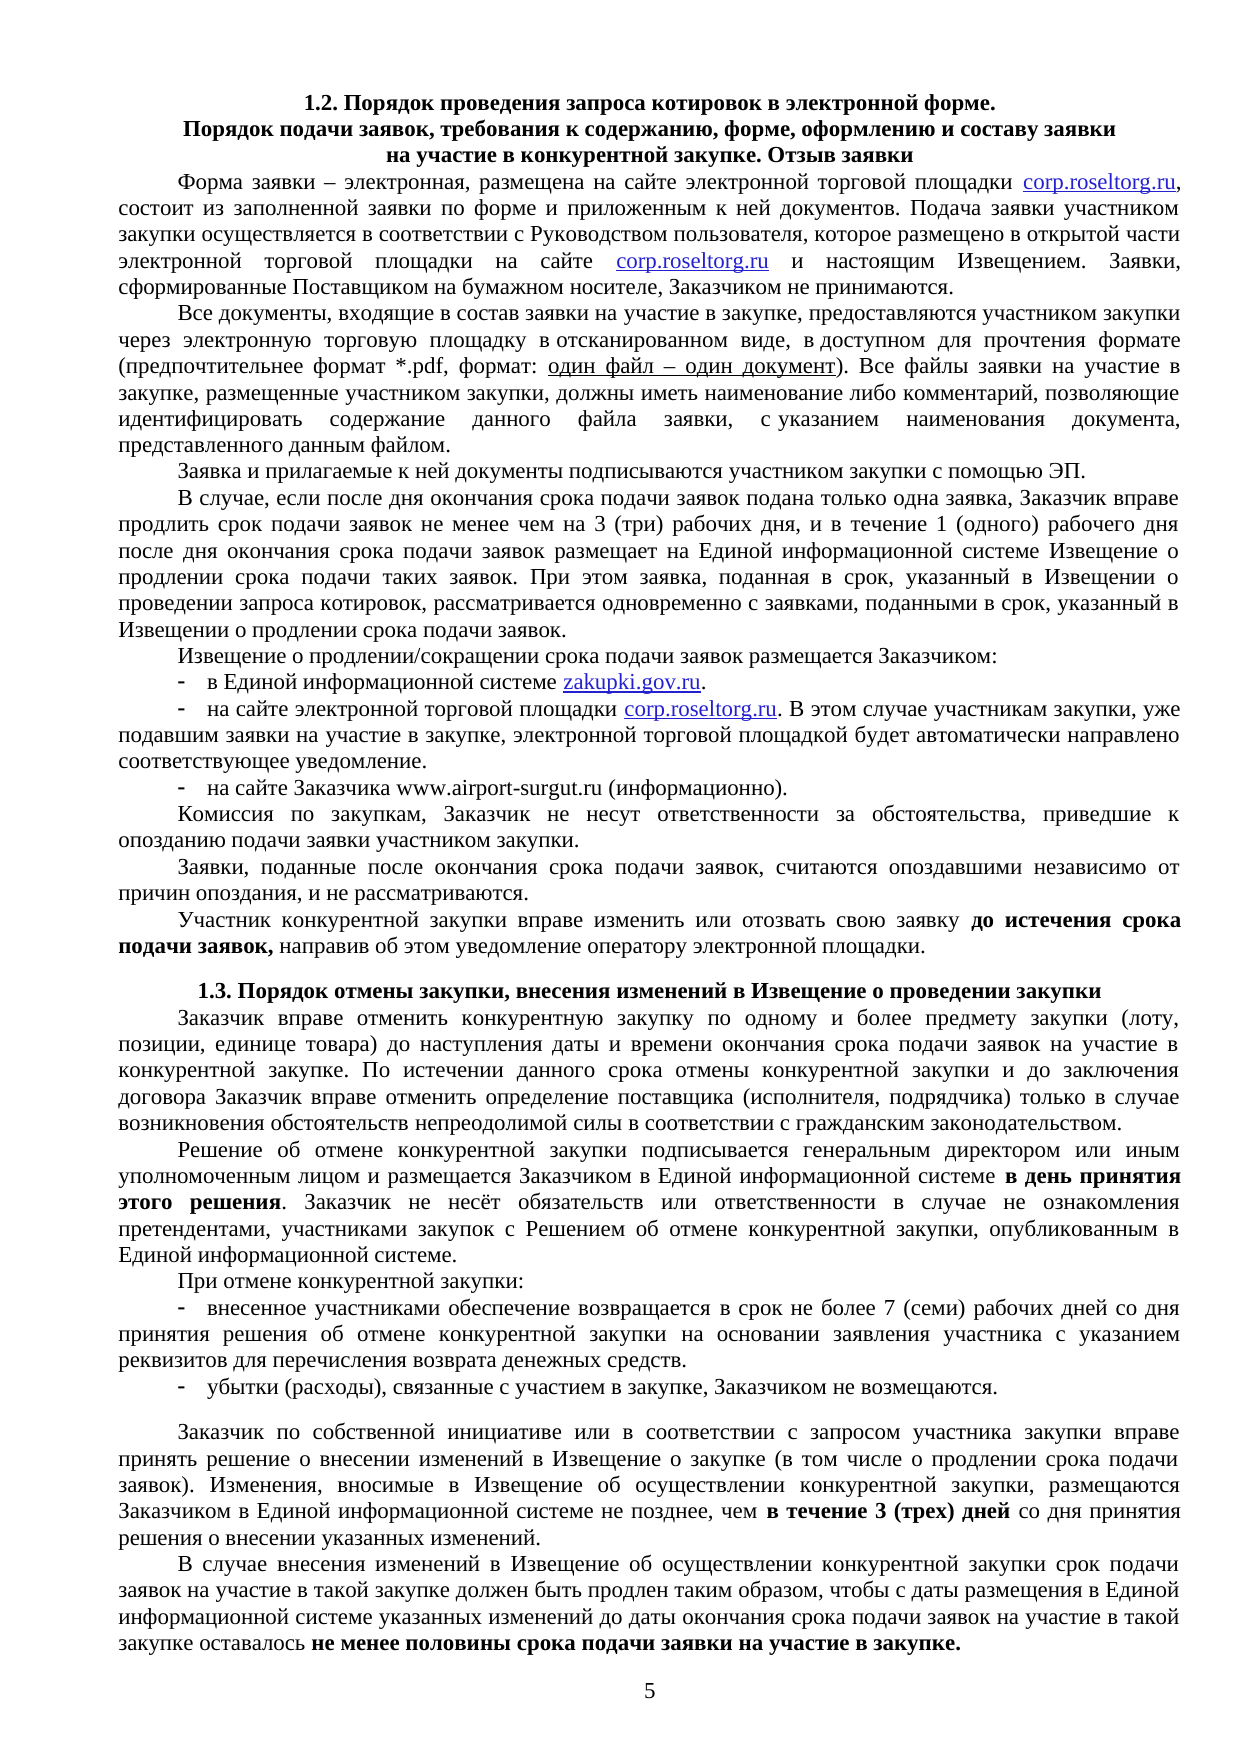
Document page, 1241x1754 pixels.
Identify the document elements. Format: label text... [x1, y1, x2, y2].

list в Единой информационной системе zakupki.gov.ru. [118, 668, 1181, 695]
text Все документы, входящие в состав заявки на участие в закупке, предоставляются участником закупки через электронную торговую площадку в отсканированном виде, в доступном для прочтения формате (предпочтительнее формат *.pdf, формат: один файл – один документ). Все файлы заявки на участие в закупке, размещенные участником закупки, должны иметь наименование либо комментарий, позволяющие идентифицировать содержание данного файла заявки, с указанием наименования документа, представленного данным файлом. [118, 299, 1181, 458]
text Участник конкурентной закупки вправе изменить или отозвать свою заявку до истечения срока подачи заявок, направив об этом уведомление оператору электронной площадки. [118, 906, 1181, 958]
text 1.3. Порядок отмены закупки, внесения изменений в Извещение о проведении закупки [118, 977, 1181, 1004]
text 1.2. Порядок проведения запроса котировок в электронной форме. [118, 89, 1181, 115]
text При отмене конкурентной закупки: [118, 1267, 1181, 1294]
list на сайте Заказчика www.airport-surgut.ru (информационно). [118, 774, 1181, 800]
text на участие в конкурентной закупке. Отзыв заявки [118, 141, 1181, 168]
text В случае, если после дня окончания срока подачи заявок подана только одна заявка, Заказчик вправе продлить срок подачи заявок не менее чем на 3 (три) рабочих дня, и в течение 1 (одного) рабочего дня после дня окончания срока подачи заявок размещает на Единой информационной системе Извещение о продлении срока подачи таких заявок. При этом заявка, поданная в срок, указанный в Извещении о проведении запроса котировок, рассматривается одновременно с заявками, поданными в срок, указанный в Извещении о продлении срока подачи заявок. [118, 484, 1181, 642]
text Извещение о продлении/сокращении срока подачи заявок размещается Заказчиком: [118, 642, 1181, 668]
text В случае внесения изменений в Извещение об осуществлении конкурентной закупки срок подачи заявок на участие в такой закупке должен быть продлен таким образом, чтобы с даты размещения в Единой информационной системе указанных изменений до даты окончания срока подачи заявок на участие в такой закупке оставалось не менее половины срока подачи заявки на участие в закупке. [118, 1550, 1181, 1656]
list внесенное участниками обеспечение возвращается в срок не более 7 (семи) рабочих дней со дня принятия решения об отмене конкурентной закупки на основании заявления участника с указанием реквизитов для перечисления возврата денежных средств. [118, 1294, 1181, 1373]
text Заявки, поданные после окончания срока подачи заявок, считаются опоздавшими независимо от причин опоздания, и не рассматриваются. [118, 853, 1181, 906]
list на сайте электронной торговой площадки corp.roseltorg.ru. В этом случае участникам закупки, уже подавшим заявки на участие в закупке, электронной торговой площадкой будет автоматически направлено соответствующее уведомление. [118, 695, 1181, 774]
text Заказчик вправе отменить конкурентную закупку по одному и более предмету закупки (лоту, позиции, единице товара) до наступления даты и времени окончания срока подачи заявок на участие в конкурентной закупке. По истечении данного срока отмены конкурентной закупки и до заключения договора Заказчик вправе отменить определение поставщика (исполнителя, подрядчика) только в случае возникновения обстоятельств непреодолимой силы в соответствии с гражданским законодательством. [118, 1004, 1181, 1136]
text Форма заявки – электронная, размещена на сайте электронной торговой площадки corp.roseltorg.ru, состоит из заполненной заявки по форме и приложенным к ней документов. Подача заявки участником закупки осуществляется в соответствии с Руководством пользователя, которое размещено в открытой части электронной торговой площадки на сайте corp.roseltorg.ru и настоящим Извещением. Заявки, сформированные Поставщиком на бумажном носителе, Заказчиком не принимаются. [118, 168, 1181, 299]
text Заказчик по собственной инициативе или в соответствии с запросом участника закупки вправе принять решение о внесении изменений в Извещение о закупке (в том числе о продлении срока подачи заявок). Изменения, вносимые в Извещение об осуществлении конкурентной закупки, размещаются Заказчиком в Единой информационной системе не позднее, чем в течение 3 (трех) дней со дня принятия решения о внесении указанных изменений. [118, 1418, 1181, 1550]
text Заявка и прилагаемые к ней документы подписываются участником закупки с помощью ЭП. [118, 458, 1181, 484]
text Комиссия по закупкам, Заказчик не несут ответственности за обстоятельства, приведшие к опозданию подачи заявки участником закупки. [118, 800, 1181, 853]
list убытки (расходы), связанные с участием в закупке, Заказчиком не возмещаются. [118, 1373, 1181, 1399]
text Порядок подачи заявок, требования к содержанию, форме, оформлению и составу заявки [118, 115, 1181, 141]
text Решение об отмене конкурентной закупки подписывается генеральным директором или иным уполномоченным лицом и размещается Заказчиком в Единой информационной системе в день принятия этого решения. Заказчик не несёт обязательств или ответственности в случае не ознакомления претендентами, участниками закупок с Решением об отмене конкурентной закупки, опубликованным в Единой информационной системе. [118, 1136, 1181, 1267]
